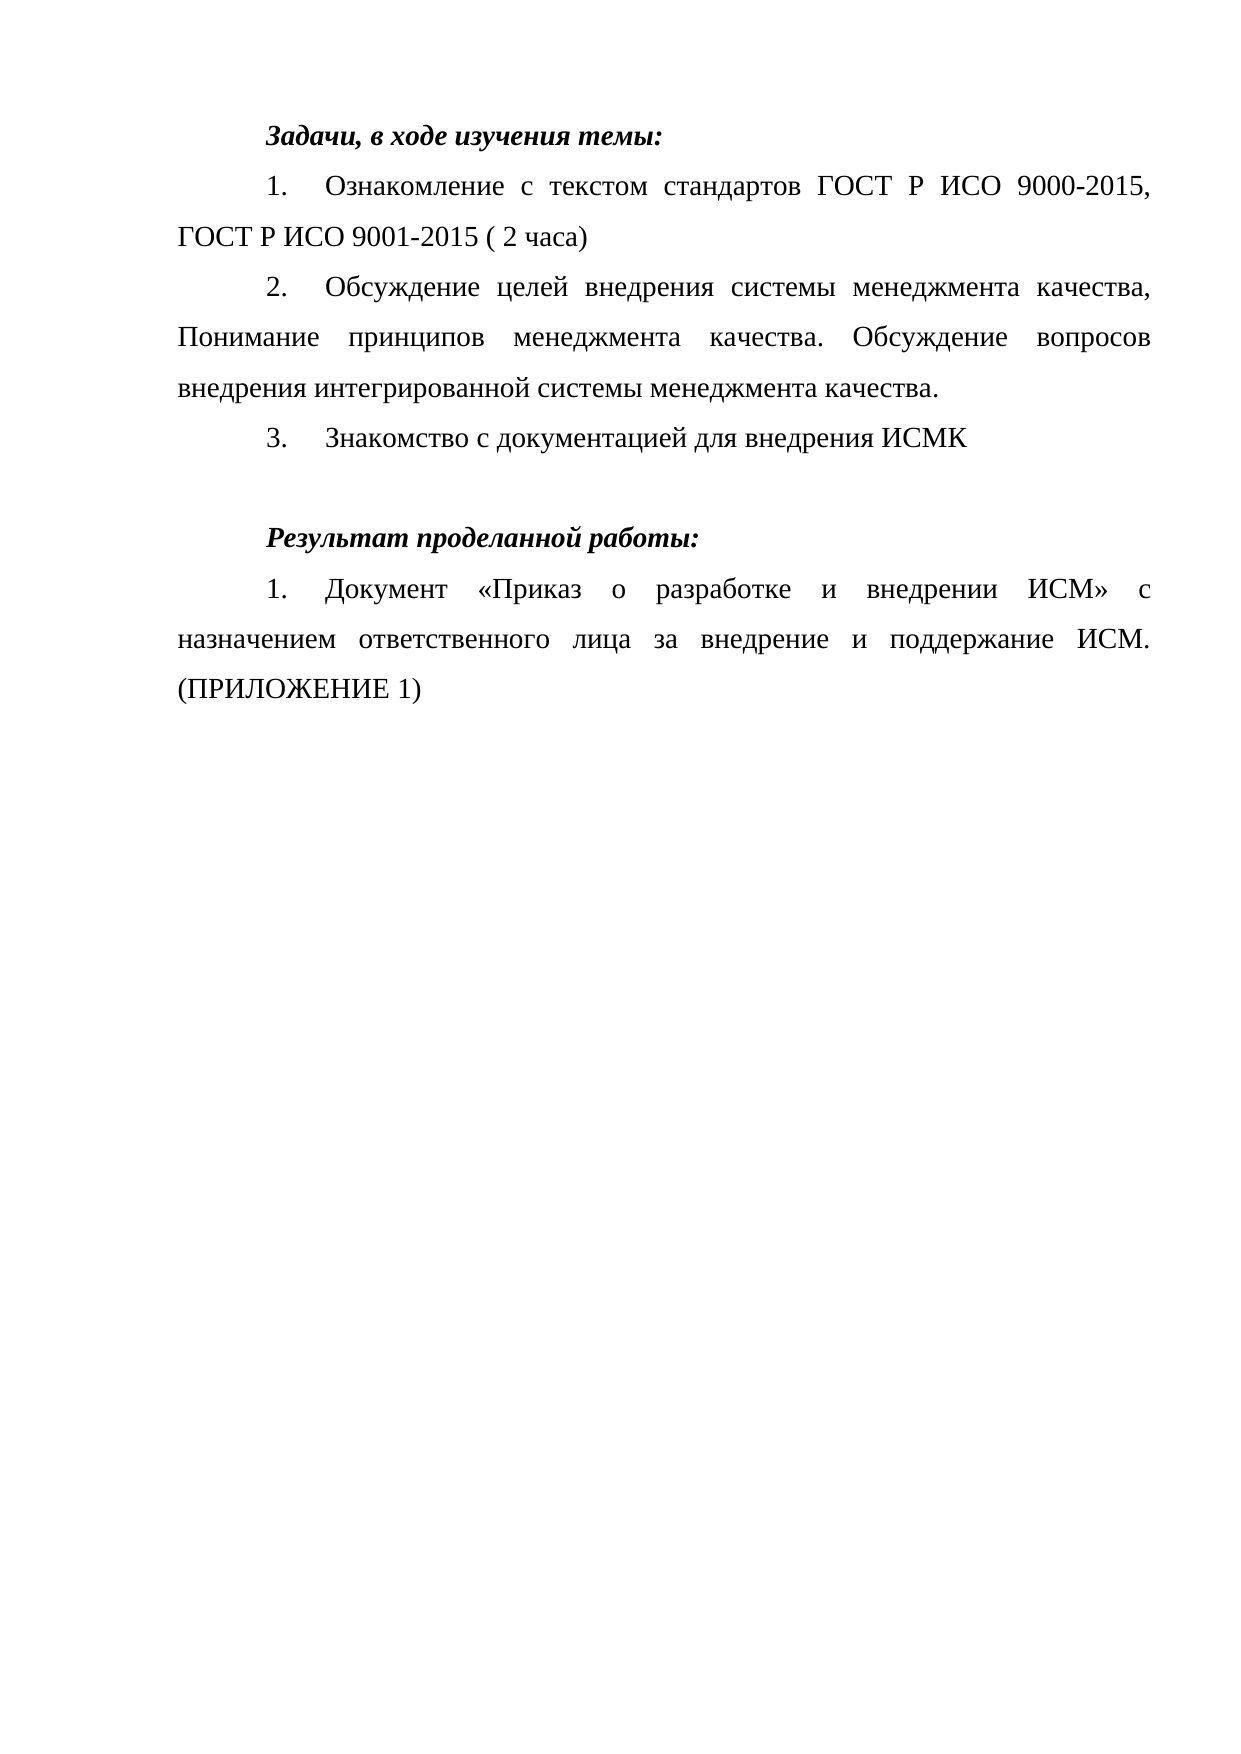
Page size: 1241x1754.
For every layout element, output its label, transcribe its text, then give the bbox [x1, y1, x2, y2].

list Задачи, в ходе изучения темы: [177, 118, 1152, 152]
list Обсуждение целей внедрения системы менеджмента качества, Понимание принципов менеджмента качества. Обсуждение вопросов внедрения интегрированной системы менеджмента качества. [177, 269, 1152, 403]
list Результат проделанной работы: [177, 521, 1152, 554]
list Знакомство с документацией для внедрения ИСМК [177, 420, 1152, 453]
list Документ «Приказ о разработке и внедрении ИСМ» с назначением ответственного лица за внедрение и поддержание ИСМ. (ПРИЛОЖЕНИЕ 1) [177, 571, 1152, 705]
list Ознакомление с текстом стандартов ГОСТ Р ИСО 9000-2015, ГОСТ Р ИСО 9001-2015 ( 2 часа) [177, 168, 1152, 252]
